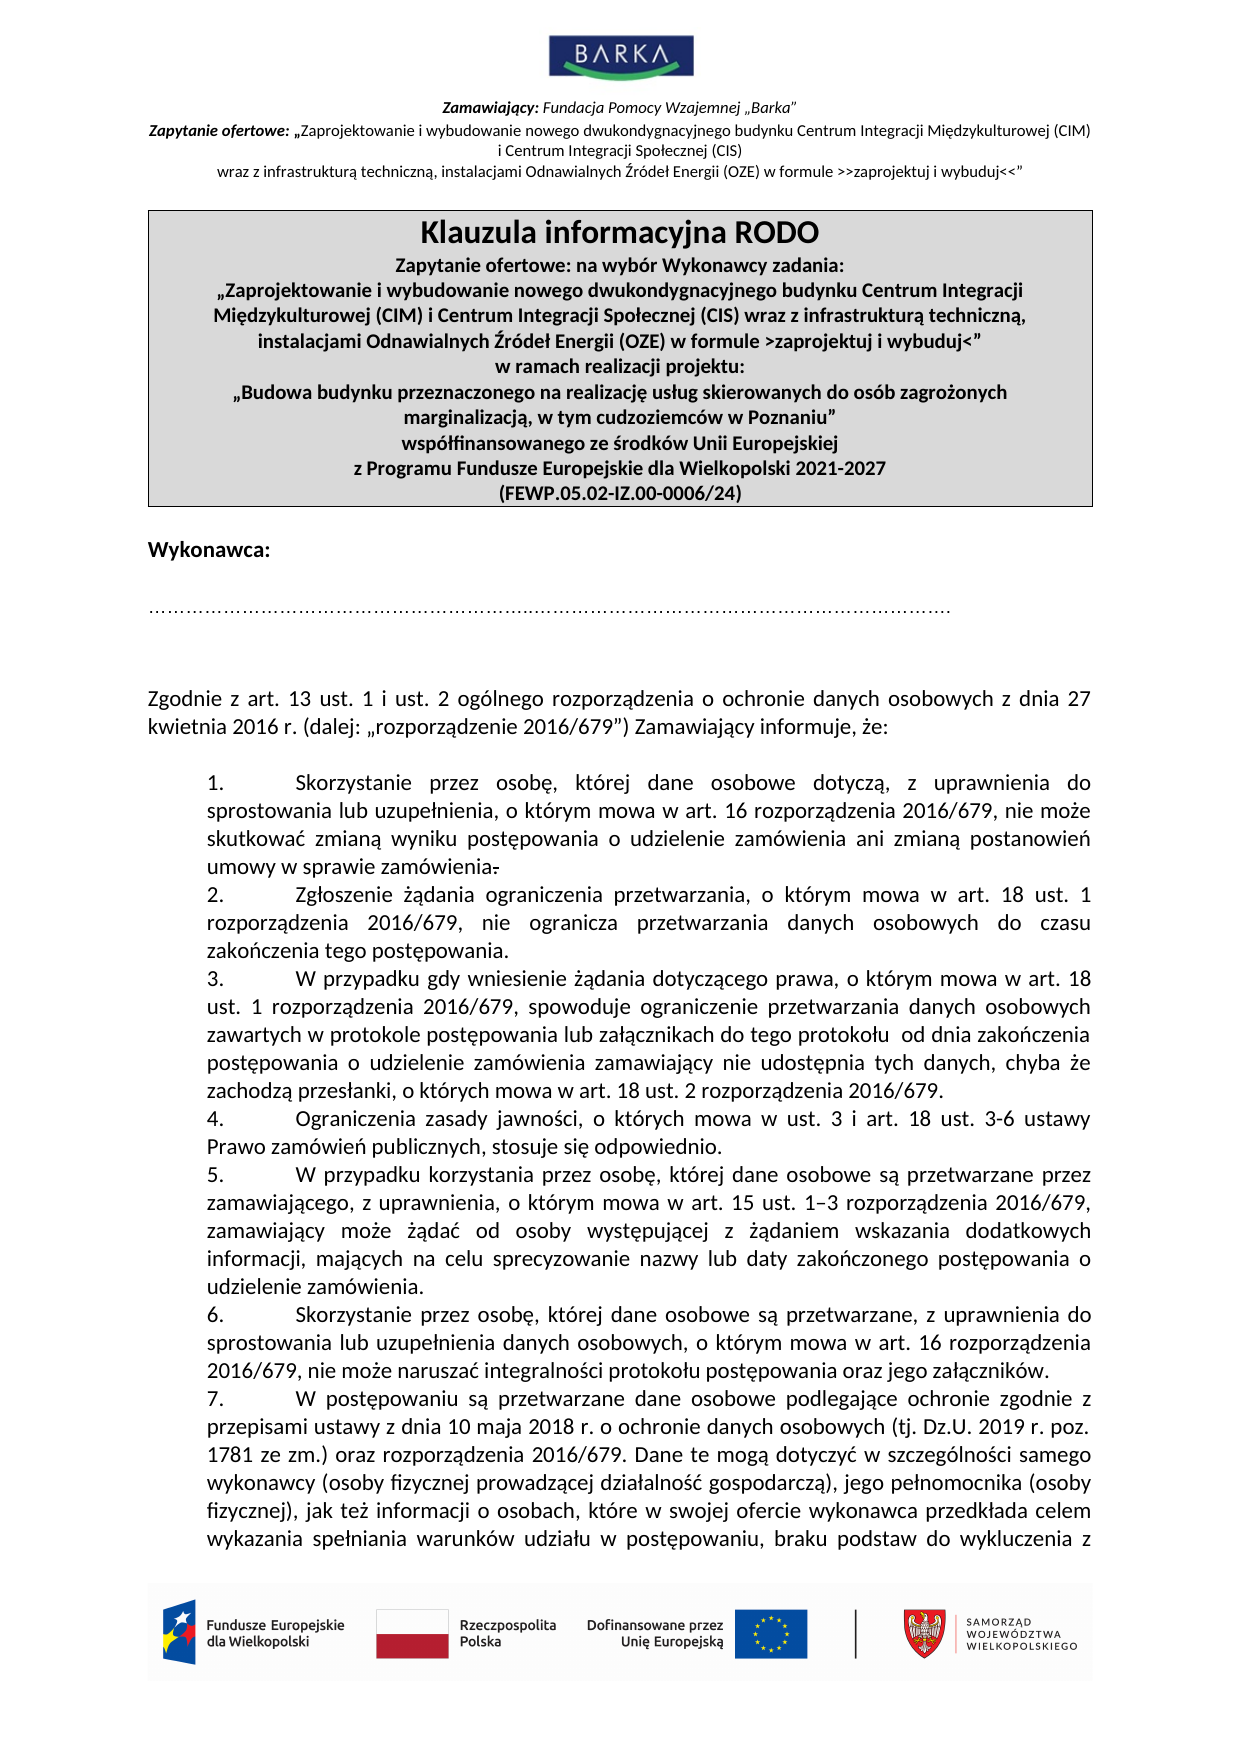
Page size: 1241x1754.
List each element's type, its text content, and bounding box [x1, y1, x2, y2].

text ……………………………………………………..…………………………………………………………. [148, 595, 1098, 617]
list Zgłoszenie żądania ograniczenia przetwarzania, o którym mowa w art. 18 ust. 1 rozporządzenia 2016/679, nie ogranicza przetwarzania danych osobowych do czasu zakończenia tego postępowania. [207, 880, 1093, 964]
list Skorzystanie przez osobę, której dane osobowe dotyczą, z uprawnienia do sprostowania lub uzupełnienia, o którym mowa w art. 16 rozporządzenia 2016/679, nie może skutkować zmianą wyniku postępowania o udzielenie zamówienia ani zmianą postanowień umowy w sprawie zamówienia. [207, 768, 1093, 880]
picture [147, 1583, 1093, 1681]
list Ograniczenia zasady jawności, o których mowa w ust. 3 i art. 18 ust. 3-6 ustawy Prawo zamówień publicznych, stosuje się odpowiednio. [207, 1104, 1093, 1160]
list W przypadku gdy wniesienie żądania dotyczącego prawa, o którym mowa w art. 18 ust. 1 rozporządzenia 2016/679, spowoduje ograniczenie przetwarzania danych osobowych zawartych w protokole postępowania lub załącznikach do tego protokołu od dnia zakończenia postępowania o udzielenie zamówienia zamawiający nie udostępnia tych danych, chyba że zachodzą przesłanki, o których mowa w art. 18 ust. 2 rozporządzenia 2016/679. [207, 964, 1093, 1104]
list W przypadku korzystania przez osobę, której dane osobowe są przetwarzane przez zamawiającego, z uprawnienia, o którym mowa w art. 15 ust. 1–3 rozporządzenia 2016/679, zamawiający może żądać od osoby występującej z żądaniem wskazania dodatkowych informacji, mających na celu sprecyzowanie nazwy lub daty zakończonego postępowania o udzielenie zamówienia. [207, 1160, 1093, 1300]
text Zgodnie z art. 13 ust. 1 i ust. 2 ogólnego rozporządzenia o ochronie danych osobowych z dnia 27 kwietnia 2016 r. (dalej: „rozporządzenie 2016/679”) Zamawiający informuje, że: [148, 684, 1093, 740]
text Wykonawca: [148, 535, 1093, 563]
picture [539, 27, 701, 97]
table_header Klauzula informacyjna RODO Zapytanie ofertowe: na wybór Wykonawcy zadania: „Zaprojektowanie i wybudowanie nowego dwukondygnacyjnego budynku Centrum Integracji Międzykulturowej (CIM) i Centrum Integracji Społecznej (CIS) wraz z infrastrukturą techniczną, instalacjami Odnawialnych Źródeł Energii (OZE) w formule >zaprojektuj i wybuduj<” w ramach realizacji projektu: „Budowa budynku przeznaczonego na realizację usług skierowanych do osób zagrożonych marginalizacją, w tym cudzoziemców w Poznaniu” współfinansowanego ze środków Unii Europejskiej z Programu Fundusze Europejskie dla Wielkopolski 2021-2027 (FEWP.05.02-IZ.00-0006/24) [149, 211, 1092, 506]
list Skorzystanie przez osobę, której dane osobowe są przetwarzane, z uprawnienia do sprostowania lub uzupełnienia danych osobowych, o którym mowa w art. 16 rozporządzenia 2016/679, nie może naruszać integralności protokołu postępowania oraz jego załączników. [207, 1300, 1093, 1384]
